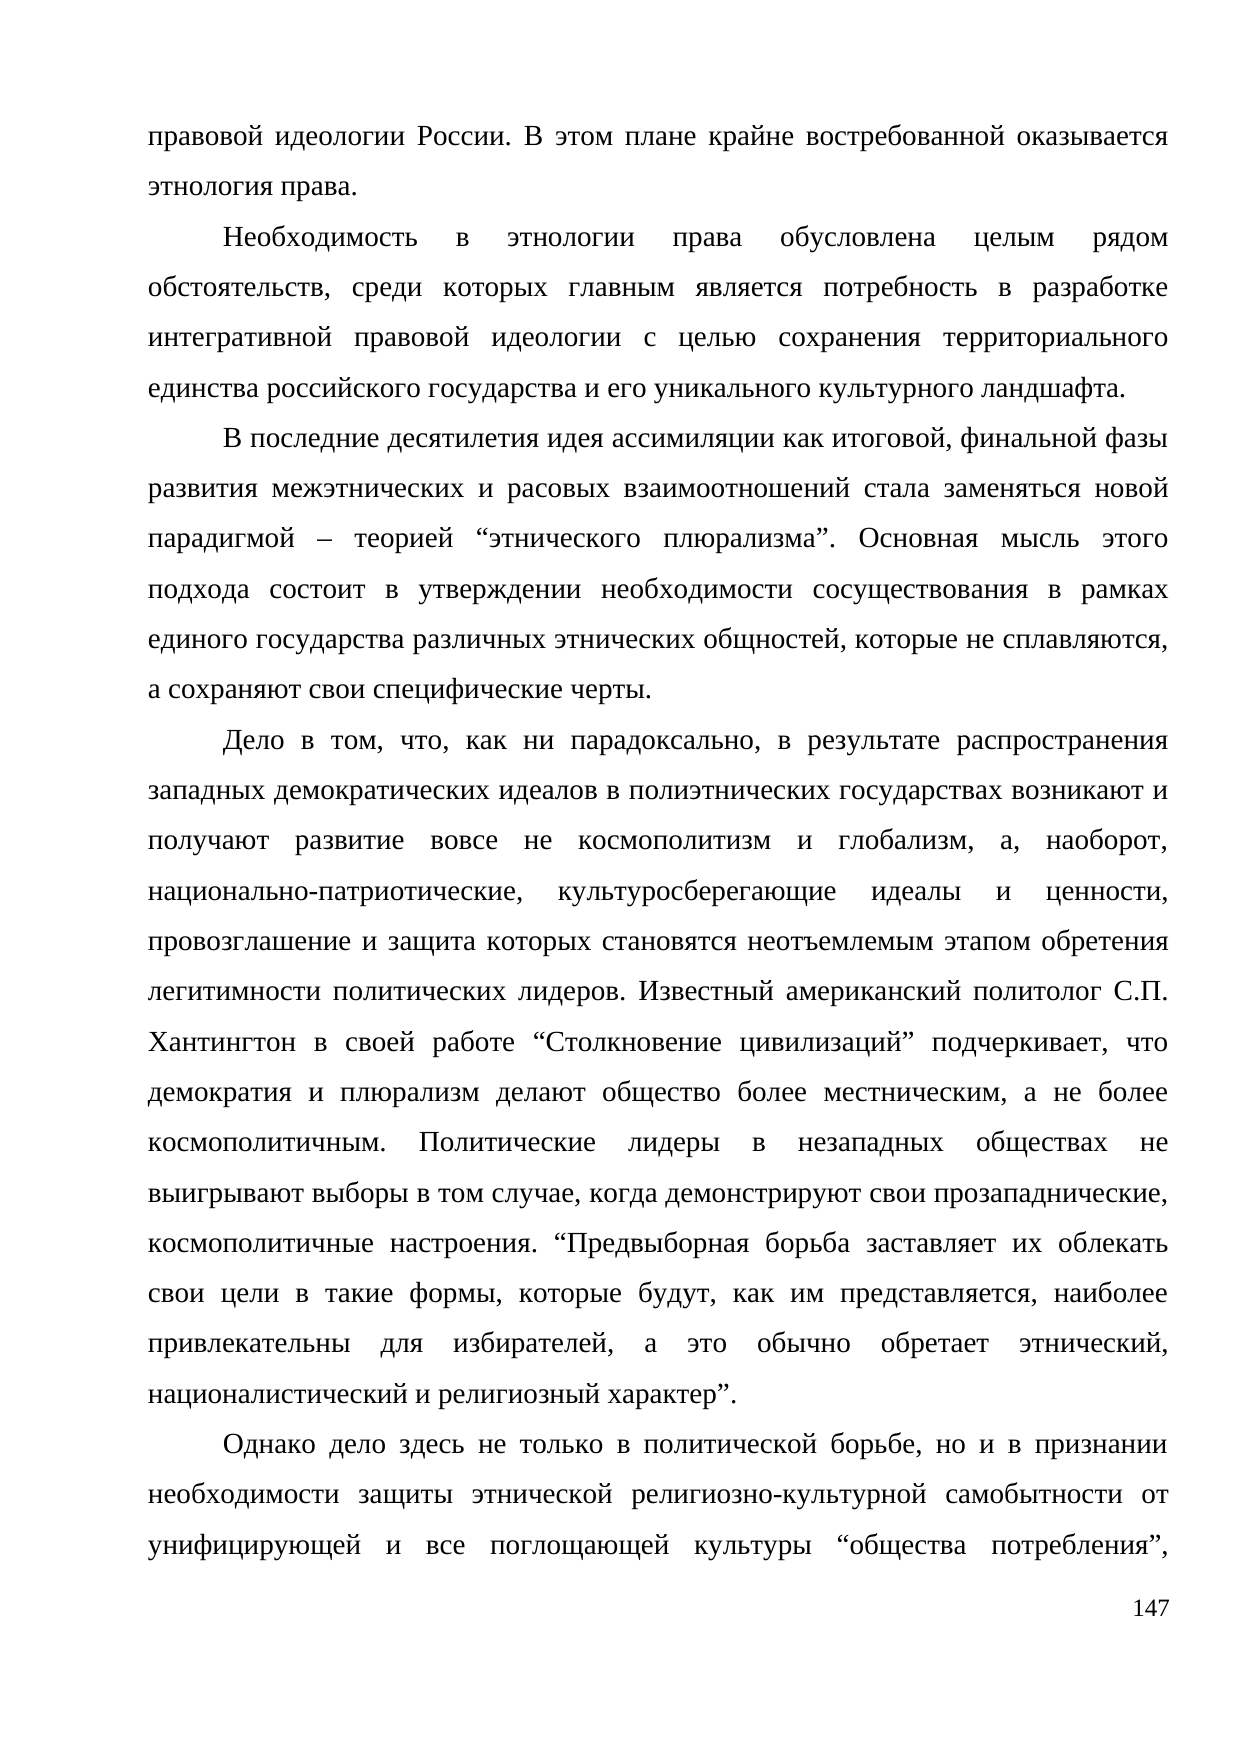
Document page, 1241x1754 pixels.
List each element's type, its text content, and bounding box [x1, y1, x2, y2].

text В последние десятилетия идея ассимиляции как итоговой, финальной фазы развития межэтнических и расовых взаимоотношений стала заменяться новой парадигмой – теорией “этнического плюрализма”. Основная мысль этого подхода состоит в утверждении необходимости сосуществования в рамках единого государства различных этнических общностей, которые не сплавляются, а сохраняют свои специфические черты. [148, 420, 1169, 705]
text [148, 1426, 1169, 1560]
text Необходимость в этнологии права обусловлена целым рядом обстоятельств, среди которых главным является потребность в разработке интегративной правовой идеологии с целью сохранения территориального единства российского государства и его уникального культурного ландшафта. [148, 219, 1169, 403]
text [148, 118, 1169, 202]
text Дело в том, что, как ни парадоксально, в результате распространения западных демократических идеалов в полиэтнических государствах возникают и получают развитие вовсе не космополитизм и глобализм, а, наоборот, национально-патриотические, культуросберегающие идеалы и ценности, провозглашение и защита которых становятся неотъемлемым этапом обретения легитимности политических лидеров. Известный американский политолог С.П. Хантингтон в своей работе “Столкновение цивилизаций” подчеркивает, что демократия и плюрализм делают общество более местническим, а не более космополитичным. Политические лидеры в незападных обществах не выигрывают выборы в том случае, когда демонстрируют свои прозападнические, космополитичные настроения. “Предвыборная борьба заставляет их облекать свои цели в такие формы, которые будут, как им представляется, наиболее привлекательны для избирателей, а это обычно обретает этнический, националистический и религиозный характер”. [148, 722, 1169, 1409]
